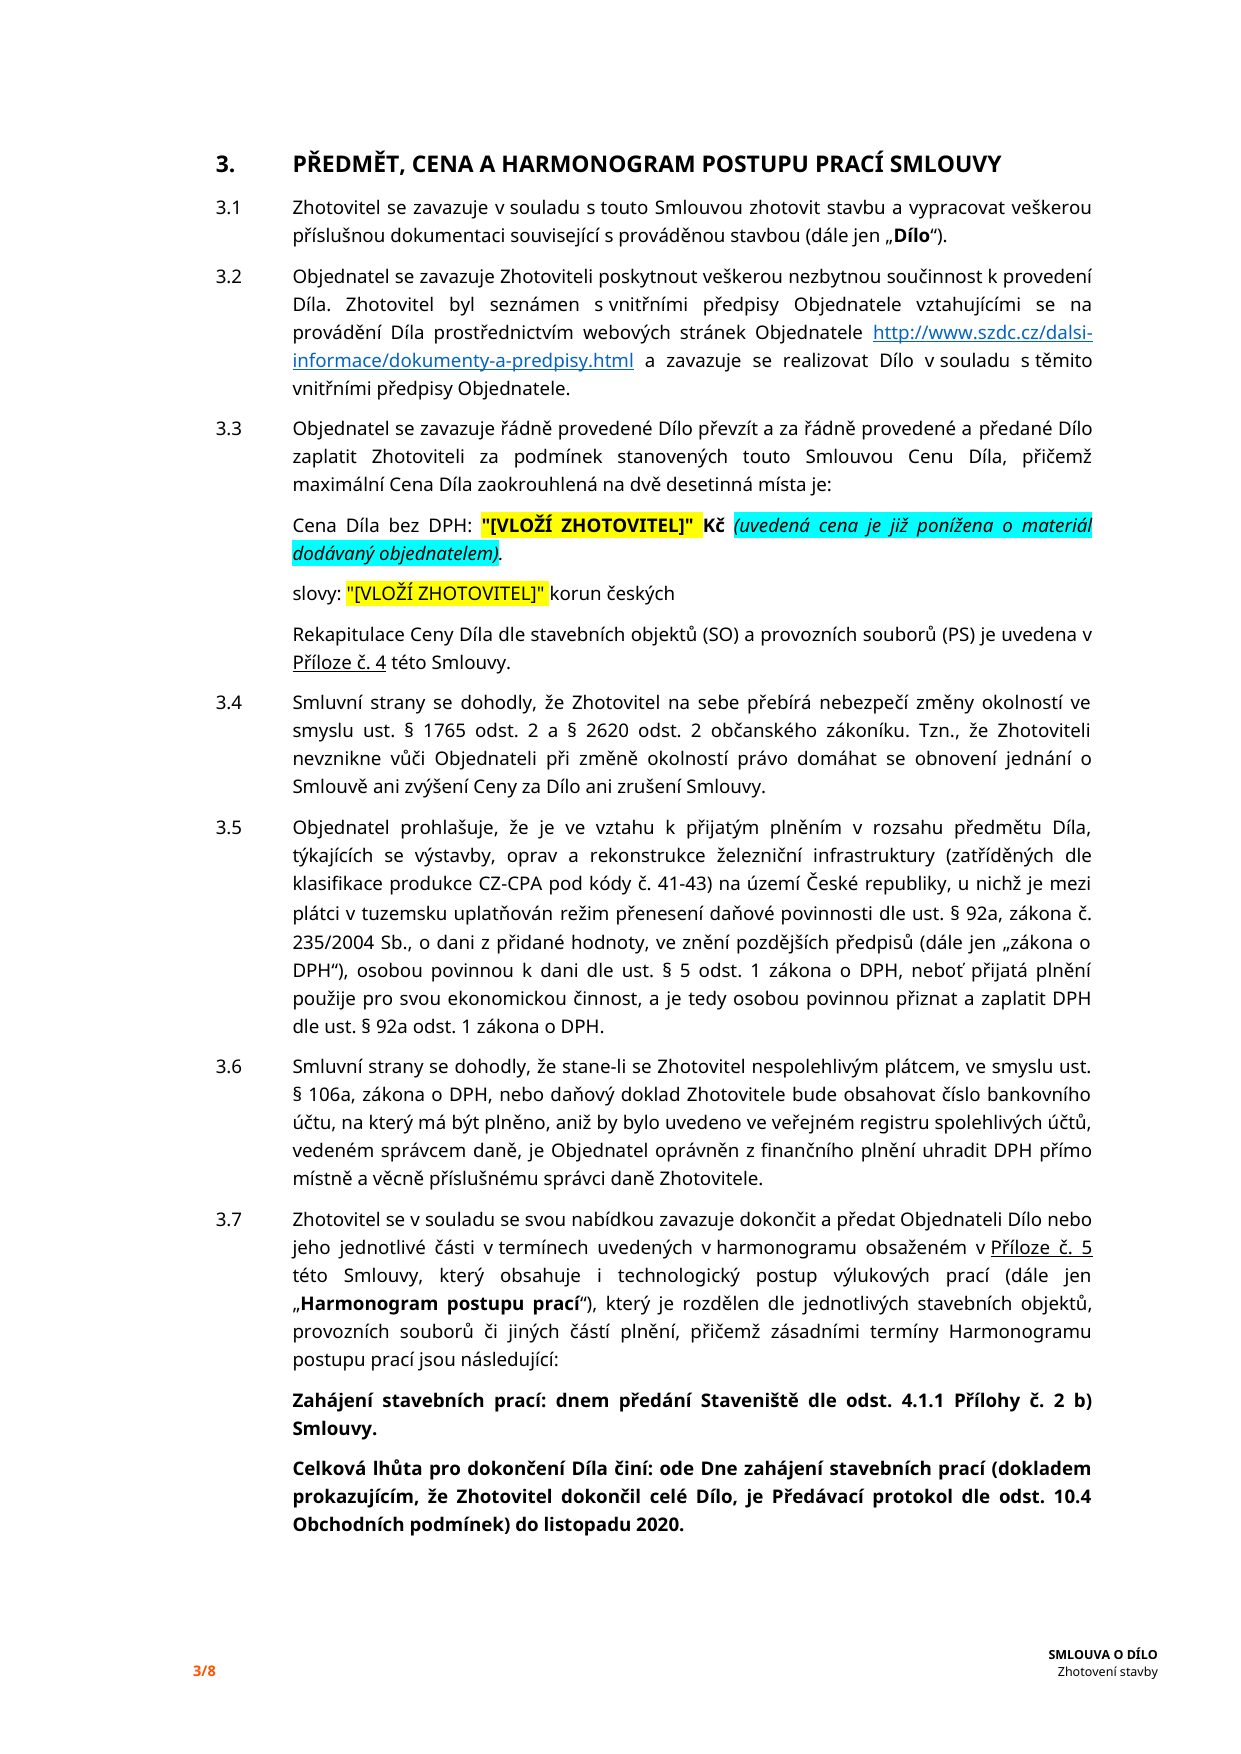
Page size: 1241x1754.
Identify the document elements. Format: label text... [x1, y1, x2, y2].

text Rekapitulace Ceny Díla dle stavebních objektů (SO) a provozních souborů (PS) je uvedena v Příloze č. 4 této Smlouvy. [292, 621, 1093, 675]
text Cena Díla bez DPH: Kč (uvedená cena je již ponížena o materiál dodávaný objednatelem). [292, 512, 1093, 566]
text Smluvní strany se dohodly, že stane-li se Zhotovitel nespolehlivým plátcem, ve smyslu ust. § 106a, zákona o DPH, nebo daňový doklad Zhotovitele bude obsahovat číslo bankovního účtu, na který má být plněno, aniž by bylo uvedeno ve veřejném registru spolehlivých účtů, vedeném správcem daně, je Objednatel oprávněn z finančního plnění uhradit DPH přímo místně a věcně příslušnému správci daně Zhotovitele. [216, 1054, 1093, 1191]
text Objednatel se zavazuje řádně provedené Dílo převzít a za řádně provedené a předané Dílo zaplatit Zhotoviteli za podmínek stanovených touto Smlouvou Cenu Díla, přičemž maximální Cena Díla zaokrouhlená na dvě desetinná místa je: [216, 416, 1093, 497]
text Objednatel se zavazuje Zhotoviteli poskytnout veškerou nezbytnou součinnost k provedení Díla. Zhotovitel byl seznámen s vnitřními předpisy Objednatele vztahujícími se na provádění Díla prostřednictvím webových stránek Objednatele http://www.szdc.cz/dalsi-informace/dokumenty-a-predpisy.html a zavazuje se realizovat Dílo v souladu s těmito vnitřními předpisy Objednatele. [216, 263, 1093, 401]
text Zhotovitel se zavazuje v souladu s touto Smlouvou zhotovit stavbu a vypracovat veškerou příslušnou dokumentaci související s prováděnou stavbou (dále jen „Dílo“). [216, 194, 1093, 248]
text Zhotovitel se v souladu se svou nabídkou zavazuje dokončit a předat Objednateli Dílo nebo jeho jednotlivé části v termínech uvedených v harmonogramu obsaženém v Příloze č. 5 této Smlouvy, který obsahuje i technologický postup výlukových prací (dále jen „Harmonogram postupu prací“), který je rozdělen dle jednotlivých stavebních objektů, provozních souborů či jiných částí plnění, přičemž zásadními termíny Harmonogramu postupu prací jsou následující: [216, 1206, 1093, 1372]
text Objednatel prohlašuje, že je ve vztahu k přijatým plněním v rozsahu předmětu Díla, týkajících se výstavby, oprav a rekonstrukce železniční infrastruktury (zatříděných dle klasifikace produkce CZ-CPA pod kódy č. 41-43) na území České republiky, u nichž je mezi plátci v tuzemsku uplatňován režim přenesení daňové povinnosti dle ust. § 92a, zákona č. 235/2004 Sb., o dani z přidané hodnoty, ve znění pozdějších předpisů (dále jen „zákona o DPH“), osobou povinnou k dani dle ust. § 5 odst. 1 zákona o DPH, neboť přijatá plnění použije pro svou ekonomickou činnost, a je tedy osobou povinnou přiznat a zaplatit DPH dle ust. § 92a odst. 1 zákona o DPH. [216, 814, 1093, 1039]
text Zahájení stavebních prací: dnem předání Staveniště dle odst. 4.1.1 Přílohy č. 2 b) Smlouvy. [292, 1387, 1093, 1440]
text PŘEDMĚT, CENA A HARMONOGRAM POSTUPU PRACÍ SMLOUVY [216, 147, 1093, 179]
text slovy: korun českých [549, 581, 1093, 606]
text slovy: korun českých [292, 581, 346, 606]
text Smluvní strany se dohodly, že Zhotovitel na sebe přebírá nebezpečí změny okolností ve smyslu ust. § 1765 odst. 2 a § 2620 odst. 2 občanského zákoníku. Tzn., že Zhotoviteli nevznikne vůči Objednateli při změně okolností právo domáhat se obnovení jednání o Smlouvě ani zvýšení Ceny za Dílo ani zrušení Smlouvy. [216, 690, 1093, 799]
text Celková lhůta pro dokončení Díla činí: ode Dne zahájení stavebních prací (dokladem prokazujícím, že Zhotovitel dokončil celé Dílo, je Předávací protokol dle odst. 10.4 Obchodních podmínek) do listopadu 2020. [292, 1455, 1093, 1537]
